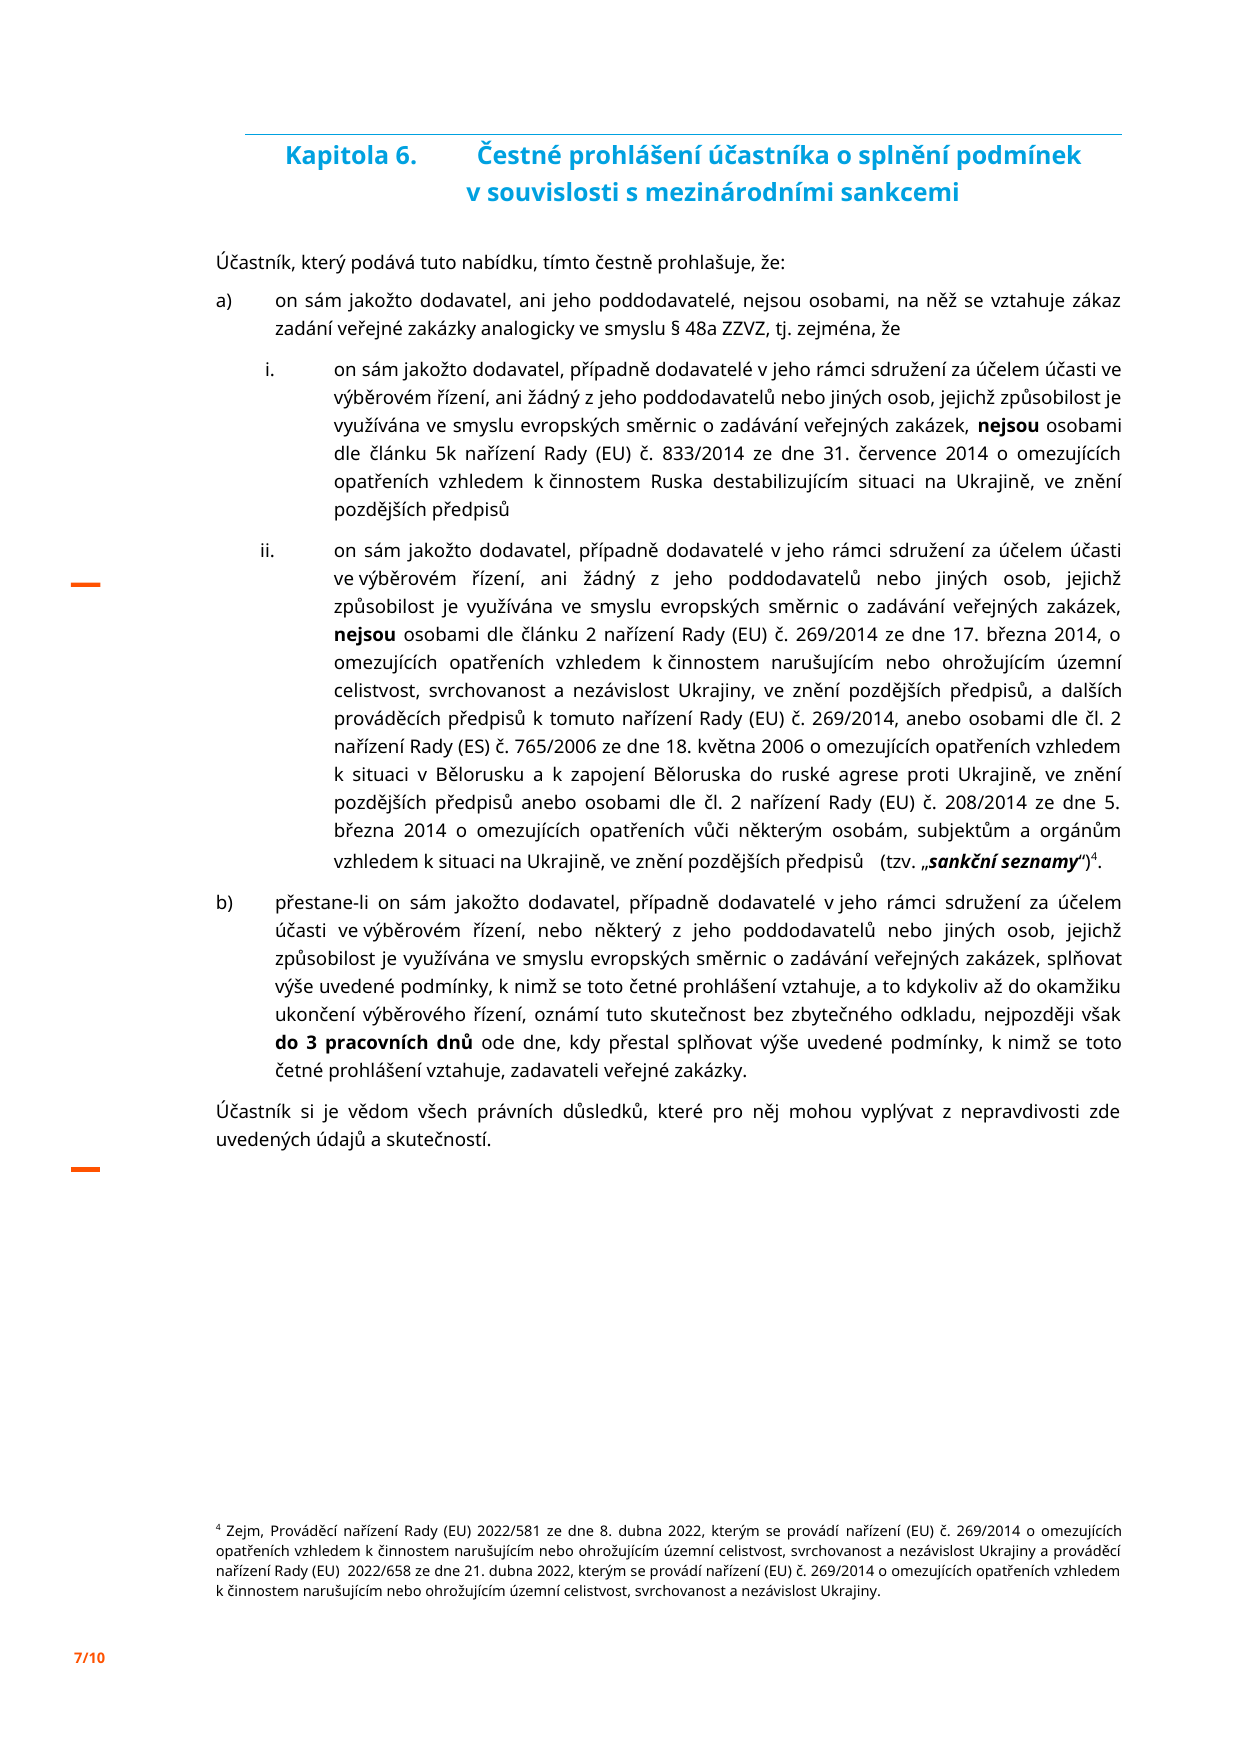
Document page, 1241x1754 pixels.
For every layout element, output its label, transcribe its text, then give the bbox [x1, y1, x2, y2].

text Účastník, který podává tuto nabídku, tímto čestně prohlašuje, že: [216, 250, 1122, 275]
text on sám jakožto dodavatel, případně dodavatelé v jeho rámci sdružení za účelem účasti ve výběrovém řízení, ani žádný z jeho poddodavatelů nebo jiných osob, jejichž způsobilost je využívána ve smyslu evropských směrnic o zadávání veřejných zakázek, nejsou osobami dle článku 5k nařízení Rady (EU) č. 833/2014 ze dne 31. července 2014 o omezujících opatřeních vzhledem k činnostem Ruska destabilizujícím situaci na Ukrajině, ve znění pozdějších předpisů [275, 356, 1122, 522]
subtitle Čestné prohlášení účastníka o splnění podmínek v souvislosti s mezinárodními sankcemi [245, 135, 1122, 209]
list on sám jakožto dodavatel, ani jeho poddodavatelé, nejsou osobami, na něž se vztahuje zákaz zadání veřejné zakázky analogicky ve smyslu § 48a ZZVZ, tj. zejména, že [216, 288, 1122, 341]
text on sám jakožto dodavatel, případně dodavatelé v jeho rámci sdružení za účelem účasti ve výběrovém řízení, ani žádný z jeho poddodavatelů nebo jiných osob, jejichž způsobilost je využívána ve smyslu evropských směrnic o zadávání veřejných zakázek, nejsou osobami dle článku 2 nařízení Rady (EU) č. 269/2014 ze dne 17. března 2014, o omezujících opatřeních vzhledem k činnostem narušujícím nebo ohrožujícím územní celistvost, svrchovanost a nezávislost Ukrajiny, ve znění pozdějších předpisů, a dalších prováděcích předpisů k tomuto nařízení Rady (EU) č. 269/2014, anebo osobami dle čl. 2 nařízení Rady (ES) č. 765/2006 ze dne 18. května 2006 o omezujících opatřeních vzhledem k situaci v Bělorusku a k zapojení Běloruska do ruské agrese proti Ukrajině, ve znění pozdějších předpisů anebo osobami dle čl. 2 nařízení Rady (EU) č. 208/2014 ze dne 5. března 2014 o omezujících opatřeních vůči některým osobám, subjektům a orgánům vzhledem k situaci na Ukrajině, ve znění pozdějších předpisů (tzv. „sankční seznamy“). [275, 537, 1122, 874]
text přestane-li on sám jakožto dodavatel, případně dodavatelé v jeho rámci sdružení za účelem účasti ve výběrovém řízení, nebo některý z jeho poddodavatelů nebo jiných osob, jejichž způsobilost je využívána ve smyslu evropských směrnic o zadávání veřejných zakázek, splňovat výše uvedené podmínky, k nimž se toto četné prohlášení vztahuje, a to kdykoliv až do okamžiku ukončení výběrového řízení, oznámí tuto skutečnost bez zbytečného odkladu, nejpozději však do 3 pracovních dnů ode dne, kdy přestal splňovat výše uvedené podmínky, k nimž se toto četné prohlášení vztahuje, zadavateli veřejné zakázky. [216, 889, 1122, 1083]
text Účastník si je vědom všech právních důsledků, které pro něj mohou vyplývat z nepravdivosti zde uvedených údajů a skutečností. [216, 1098, 1122, 1152]
